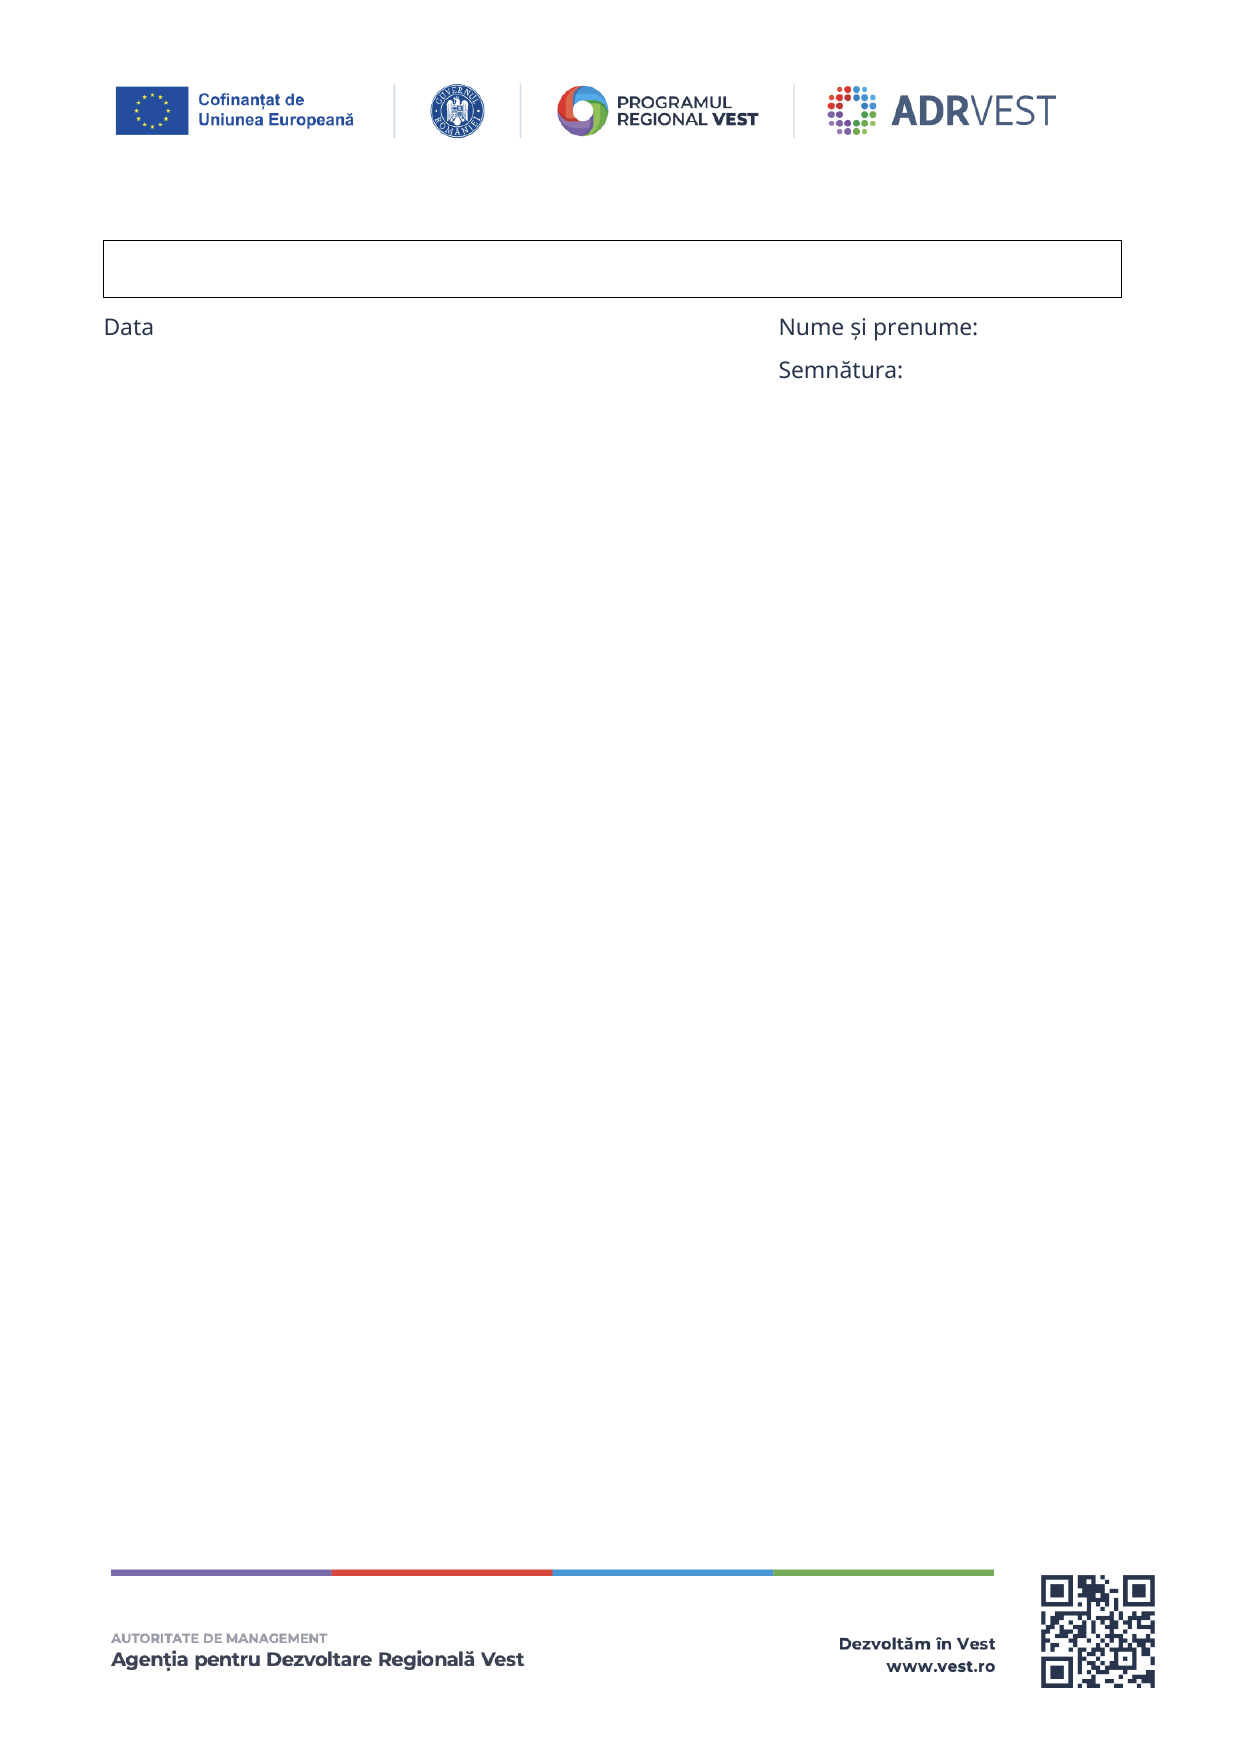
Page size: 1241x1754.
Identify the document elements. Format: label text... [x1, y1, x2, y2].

text Semnătura: [103, 354, 1122, 386]
picture [103, 1566, 1008, 1681]
picture [1032, 1566, 1164, 1697]
text Data Nume și prenume: [103, 311, 1122, 342]
picture [103, 73, 1064, 143]
table_header [104, 241, 1121, 297]
